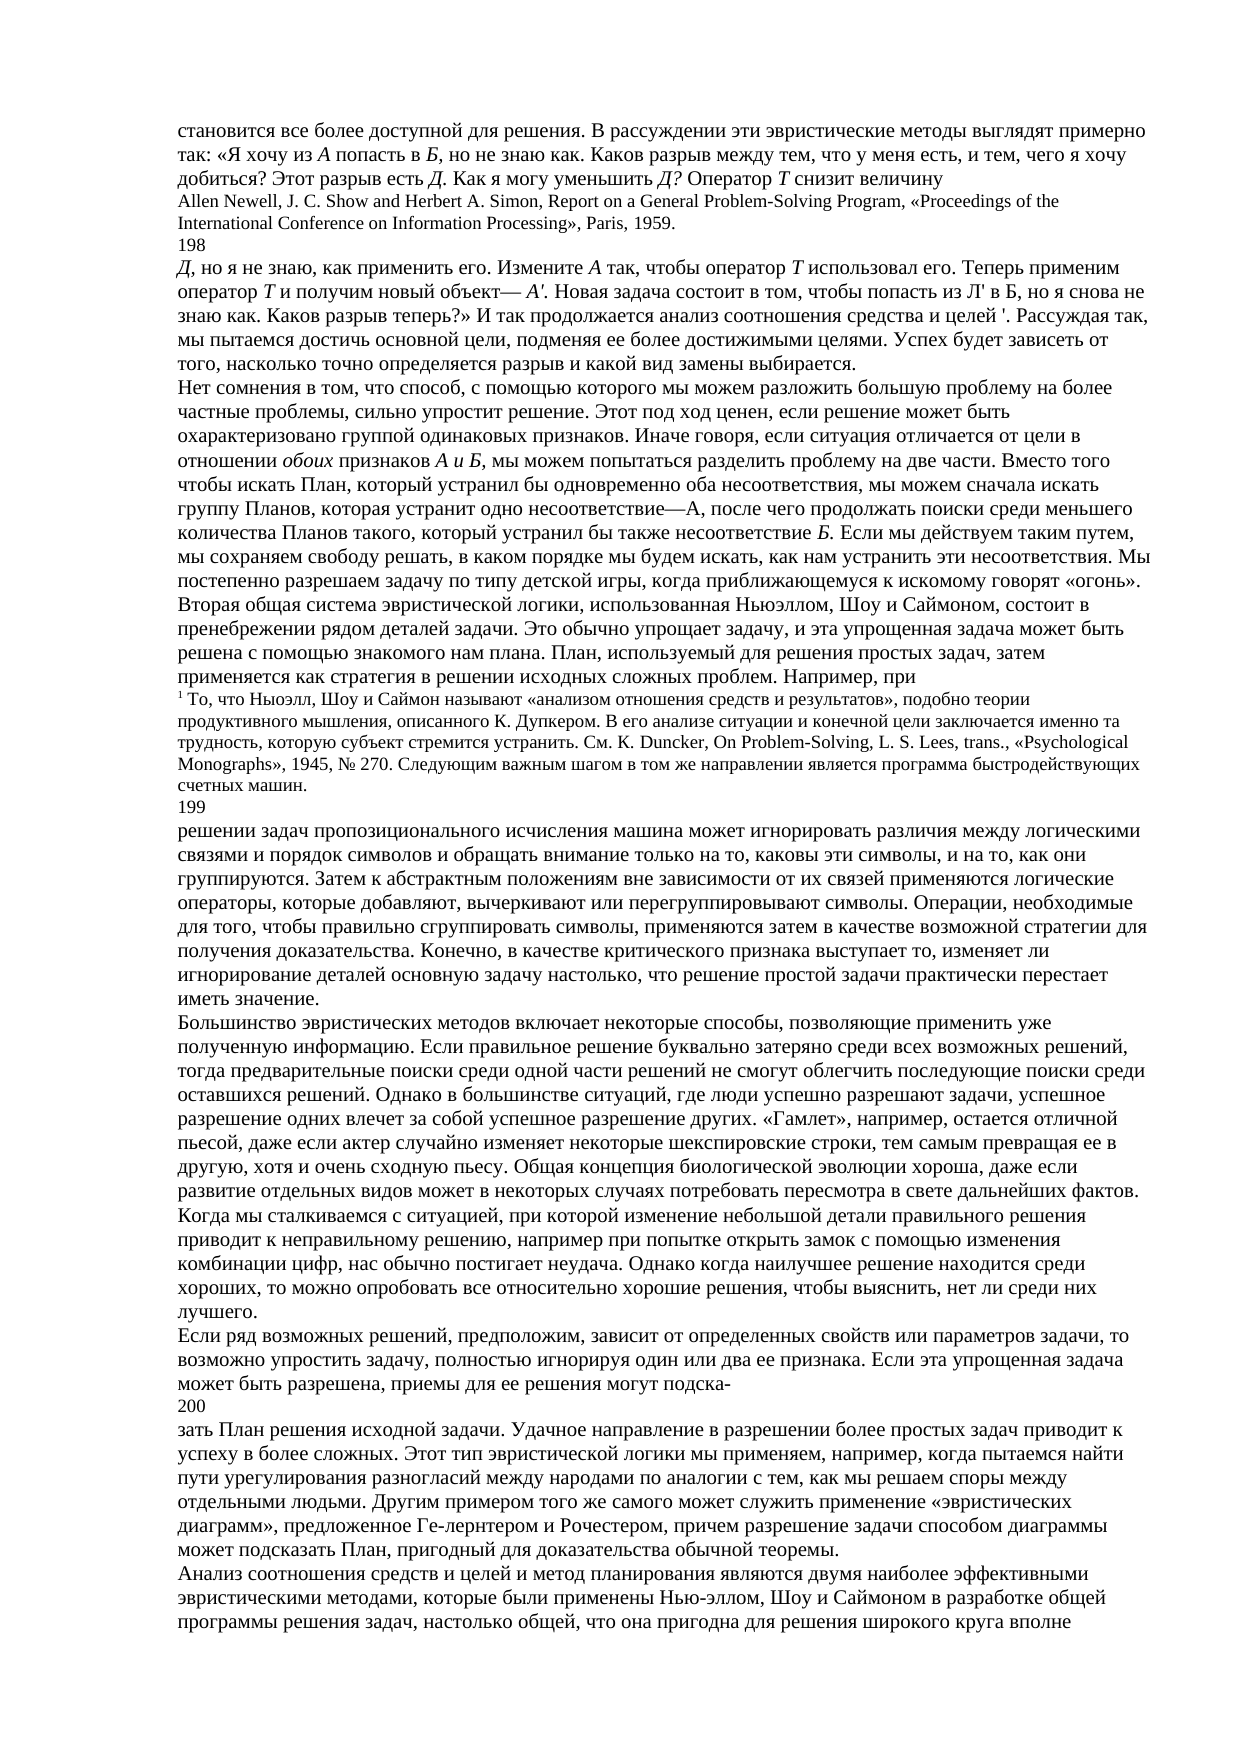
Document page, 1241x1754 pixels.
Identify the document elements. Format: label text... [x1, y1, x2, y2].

text Нет сомнения в том, что способ, с помощью которого мы можем разложить большую проблему на более частные проблемы, сильно упростит решение. Этот под ход ценен, если решение может быть охарактеризовано группой одинаковых признаков. Иначе говоря, если ситуация отличается от цели в отношении обоих признаков А и Б, мы можем попытаться разделить проблему на две части. Вместо того чтобы искать План, который устранил бы одновременно оба несоответствия, мы можем сначала искать группу Планов, которая устранит одно несоответствие—А, после чего продолжать поиски среди меньшего количества Планов такого, который устранил бы также несоответствие Б. Если мы действуем таким путем, мы сохраняем свободу решать, в каком порядке мы будем искать, как нам устранить эти несоответствия. Мы постепенно разрешаем задачу по типу детской игры, когда приближающемуся к искомому говорят «огонь». [177, 375, 1152, 592]
text решении задач пропозиционального исчисления машина может игнорировать различия между логическими связями и порядок символов и обращать внимание только на то, каковы эти символы, и на то, как они группируются. Затем к абстрактным положениям вне зависимости от их связей применяются логические операторы, которые добавляют, вычеркивают или перегруппировывают символы. Операции, необходимые для того, чтобы правильно сгруппировать символы, применяются затем в качестве возможной стратегии для получения доказательства. Конечно, в качестве критического признака выступает то, изменяет ли игнорирование деталей основную задачу настолько, что решение простой задачи практически перестает иметь значение. [177, 817, 1152, 1010]
text 200 [177, 1395, 1152, 1417]
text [177, 118, 1152, 190]
text Allen Newell, J. С. Show and Herbert A. Simon, Report on a General Problem-Solving Program, «Proceedings of the International Conference on Information Processing», Paris, 1959. [177, 190, 1152, 233]
text Вторая общая система эвристической логики, использованная Ньюэллом, Шоу и Саймоном, состоит в пренебрежении рядом деталей задачи. Это обычно упрощает задачу, и эта упрощенная задача может быть решена с помощью знакомого нам плана. План, используемый для решения простых задач, затем применяется как стратегия в решении исходных сложных проблем. Например, при [177, 592, 1152, 688]
text Большинство эвристических методов включает некоторые способы, позволяющие применить уже полученную информацию. Если правильное решение буквально затеряно среди всех возможных решений, тогда предварительные поиски среди одной части решений не смогут облегчить последующие поиски среди оставшихся решений. Однако в большинстве ситуаций, где люди успешно разрешают задачи, успешное разрешение одних влечет за собой успешное разрешение других. «Гамлет», например, остается отличной пьесой, даже если актер случайно изменяет некоторые шекспировские строки, тем самым превращая ее в другую, хотя и очень сходную пьесу. Общая концепция биологической эволюции хороша, даже если развитие отдельных видов может в некоторых случаях потребовать пересмотра в свете дальнейших фактов. Когда мы сталкиваемся с ситуацией, при которой изменение небольшой детали правильного решения приводит к неправильному решению, например при попытке открыть замок с помощью изменения комбинации цифр, нас обычно постигает неудача. Однако когда наилучшее решение находится среди хороших, то можно опробовать все относительно хорошие решения, чтобы выяснить, нет ли среди них лучшего. [177, 1010, 1152, 1323]
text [177, 1561, 1152, 1633]
text Если ряд возможных решений, предположим, зависит от определенных свойств или параметров задачи, то возможно упростить задачу, полностью игнорируя один или два ее признака. Если эта упрощенная задача может быть разрешена, приемы для ее решения могут подска- [177, 1323, 1152, 1395]
text зать План решения исходной задачи. Удачное направление в разрешении более простых задач приводит к успеху в более сложных. Этот тип эвристической логики мы применяем, например, когда пытаемся найти пути урегулирования разногласий между народами по аналогии с тем, как мы решаем споры между отдельными людьми. Другим примером того же самого может служить применение «эвристических диаграмм», предложенное Ге-лернтером и Рочестером, причем разрешение задачи способом диаграммы может подсказать План, пригодный для доказательства обычной теоремы. [177, 1417, 1152, 1561]
text 199 [177, 796, 1152, 817]
text Д, но я не знаю, как применить его. Измените А так, чтобы оператор Т использовал его. Теперь применим оператор Т и получим новый объект— А'. Новая задача состоит в том, чтобы попасть из Л' в Б, но я снова не знаю как. Каков разрыв теперь?» И так продолжается анализ соотношения средства и целей '. Рассуждая так, мы пытаемся достичь основной цели, подменяя ее более достижимыми целями. Успех будет зависеть от того, насколько точно определяется разрыв и какой вид замены выбирается. [177, 255, 1152, 375]
text 198 [177, 233, 1152, 255]
text 1 То, что Ныоэлл, Шоу и Саймон называют «анализом отношения средств и результатов», подобно теории продуктивного мышления, описанного К. Дупкером. В его анализе ситуации и конечной цели заключается именно та трудность, которую субъект стремится устранить. См. К. Duncker, On Problem-Solving, L. S. Lees, trans., «Psychological Monographs», 1945, № 270. Следующим важным шагом в том же направлении является программа быстродействующих счетных машин. [177, 688, 1152, 796]
